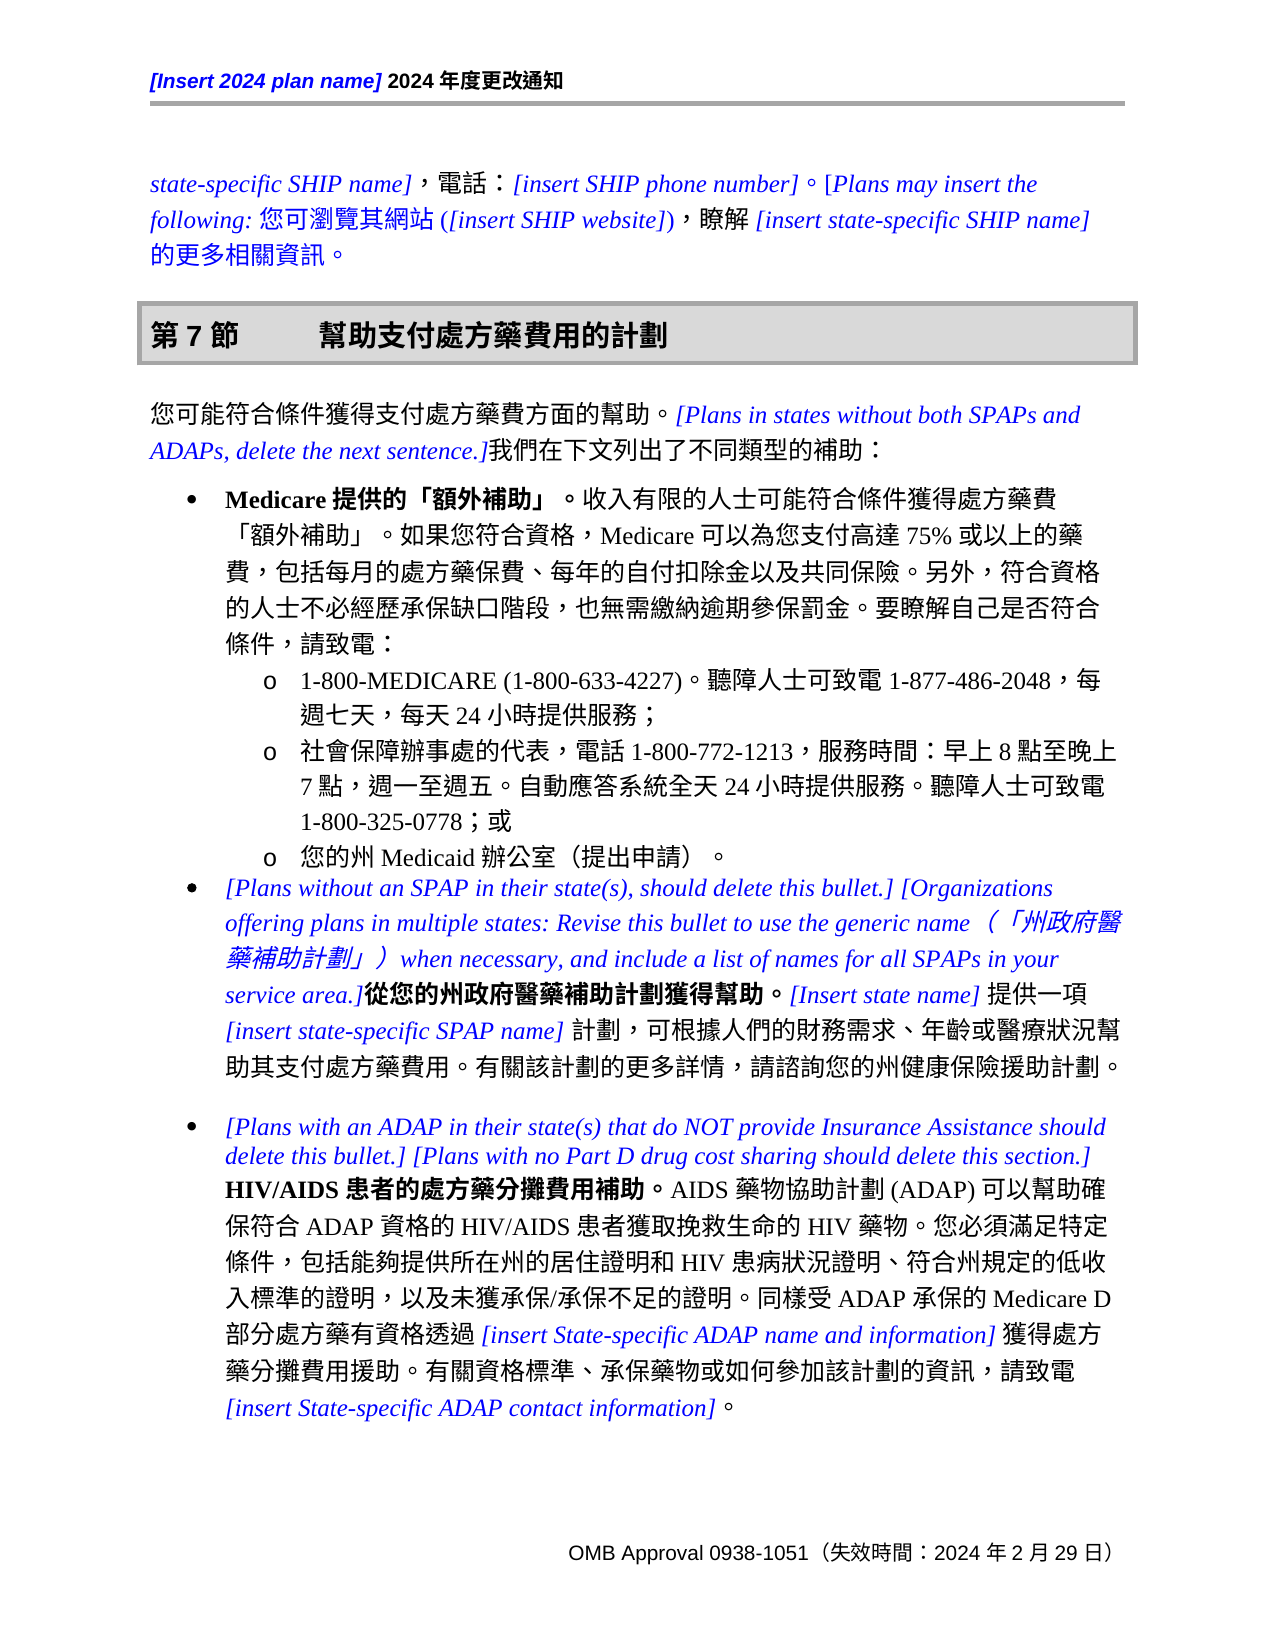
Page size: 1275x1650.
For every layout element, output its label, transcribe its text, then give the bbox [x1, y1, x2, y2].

list 社會保障辦事處的代表，電話 1-800-772-1213，服務時間：早上 8 點至晚上 7 點，週一至週五。自動應答系統全天 24 小時提供服務。聽障人士可致電 1-800-325-0778；或 [262, 768, 1125, 874]
list Medicare 提供的「額外補助」。收入有限的人士可能符合條件獲得處方藥費「額外補助」。如果您符合資格，Medicare 可以為您支付高達 75% 或以上的藥費，包括每月的處方藥保費、每年的自付扣除金以及共同保險。另外，符合資格的人士不必經歷承保缺口階段，也無需繳納逾期參保罰金。要瞭解自己是否符合條件，請致電： [187, 516, 1106, 697]
subtitle 第 7 節 幫助支付處方藥費用的計劃 [142, 342, 1133, 397]
list [Plans with an ADAP in their state(s) that do NOT provide Insurance Assistance should delete this bullet.] [Plans with no Part D drug cost sharing should delete this section.] HIV/AIDS 患者的處方藥分攤費用補助。AIDS 藥物協助計劃 (ADAP) 可以幫助確保符合 ADAP 資格的 HIV/AIDS 患者獲取挽救生命的 HIV 藥物。您必須滿足特定條件，包括能夠提供所在州的居住證明和 HIV 患病狀況證明、符合州規定的低收入標準的證明，以及未獲承保/承保不足的證明。同樣受 ADAP 承保的 Medicare D 部分處方藥有資格透過 [insert State-specific ADAP name and information] 獲得處方藥分攤費用援助。有關資格標準、承保藥物或如何參加該計劃的資訊，請致電 [insert State-specific ADAP contact information]。 [187, 1149, 1125, 1460]
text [150, 163, 1116, 308]
list [Plans without an SPAP in their state(s), should delete this bullet.] [Organizations offering plans in multiple states: Revise this bullet to use the generic name（「州政府醫藥補助計劃」）when necessary, and include a list of names for all SPAPs in your service area.]從您的州政府醫藥補助計劃獲得幫助。[Insert state name] 提供一項 [insert state-specific SPAP name] 計劃，可根據人們的財務需求、年齡或醫療狀況幫助其支付處方藥費用。有關該計劃的更多詳情，請諮詢您的州健康保險援助計劃。 [187, 909, 1125, 1119]
list 您的州 Medicaid 辦公室（提出申請）。 [262, 874, 1125, 909]
text 您可能符合條件獲得支付處方藥費方面的幫助。[Plans in states without both SPAPs and ADAPs, delete the next sentence.]我們在下文列出了不同類型的補助： [150, 431, 1125, 503]
list 1-800-MEDICARE (1-800-633-4227)。聽障人士可致電 1-877-486-2048，每週七天，每天 24 小時提供服務； [262, 697, 1125, 768]
